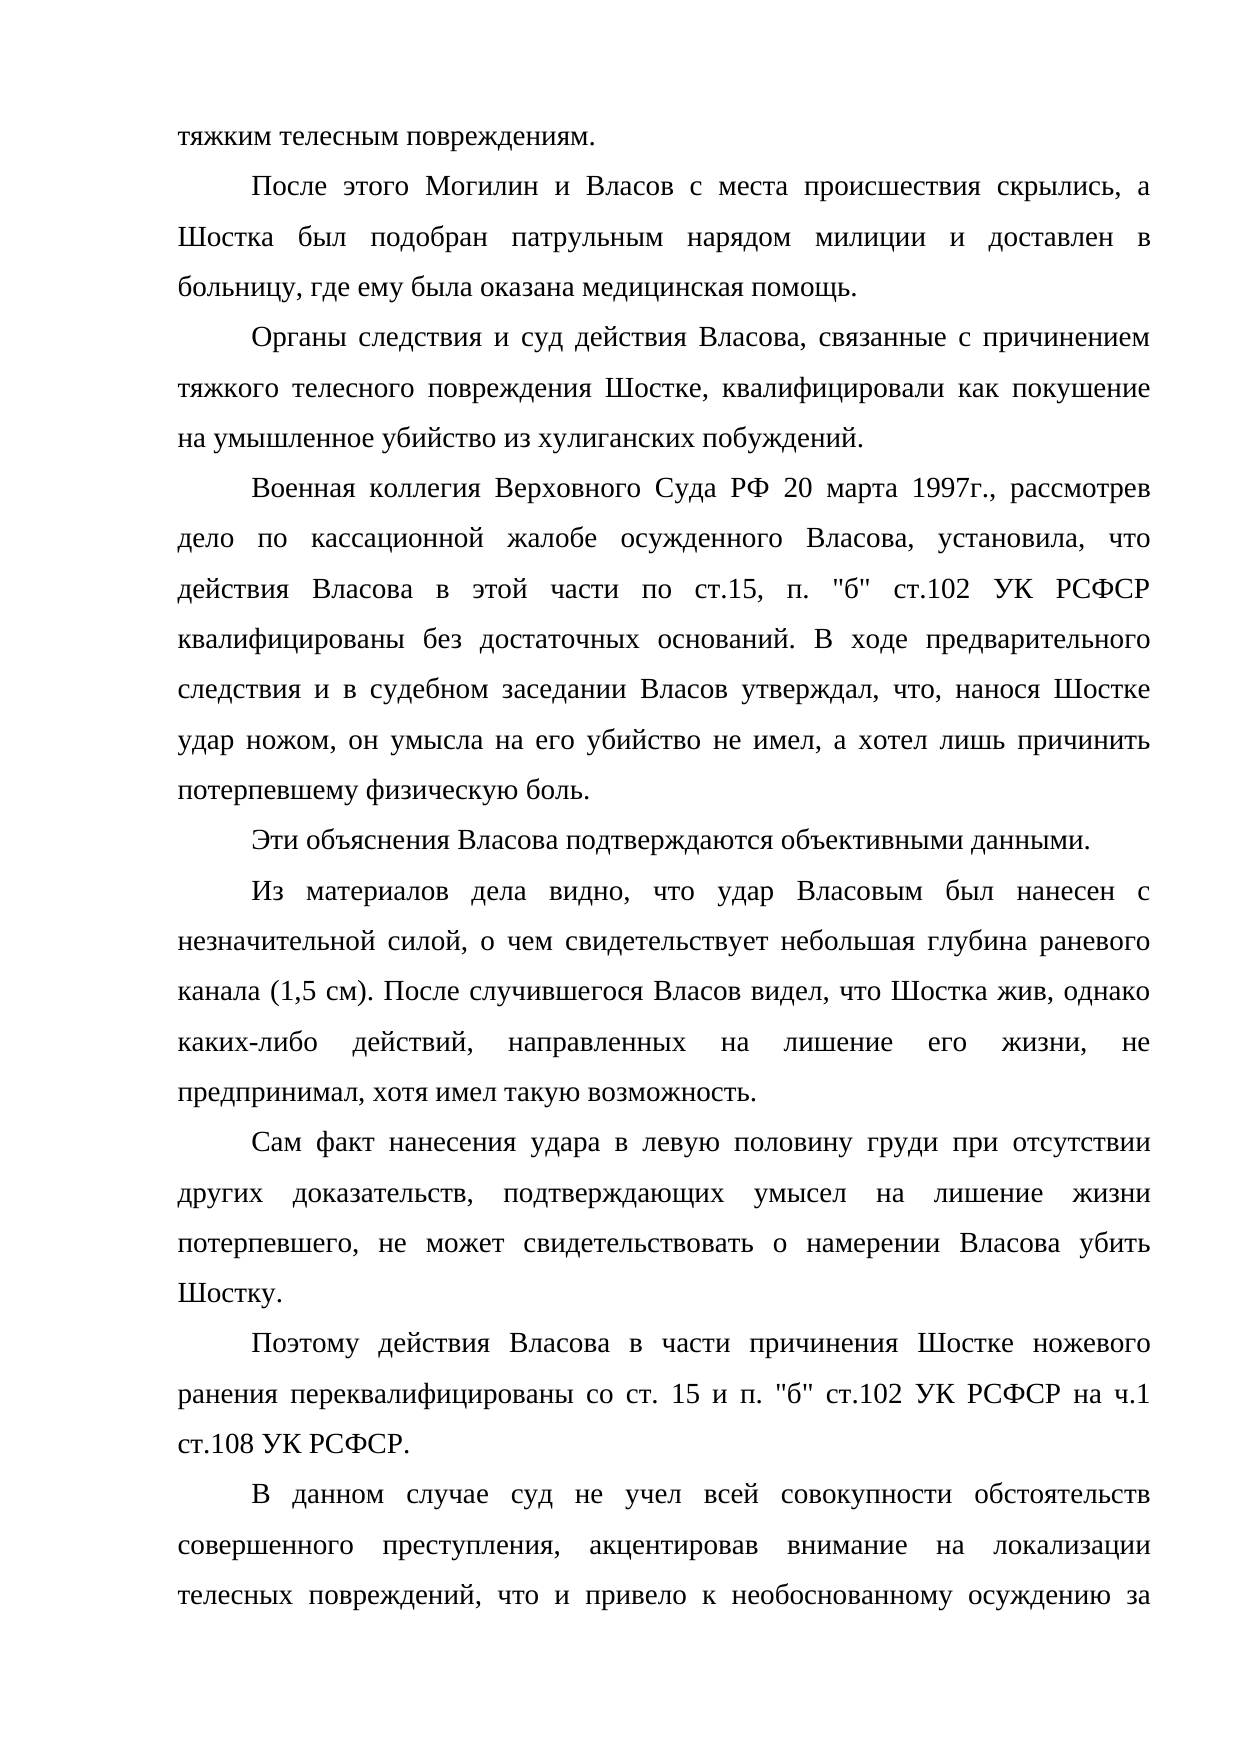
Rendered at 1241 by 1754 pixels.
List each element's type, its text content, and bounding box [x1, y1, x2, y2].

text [177, 118, 1152, 152]
text Военная коллегия Верховного Суда РФ 20 марта 1997г., рассмотрев дело по кассационной жалобе осужденного Власова, установила, что действия Власова в этой части по ст.15, п. "б" ст.102 УК РСФСР квалифицированы без достаточных оснований. В ходе предварительного следствия и в судебном заседании Власов утверждал, что, нанося Шостке удар ножом, он умысла на его убийство не имел, а хотел лишь причинить потерпевшему физическую боль. [177, 470, 1152, 806]
text Поэтому действия Власова в части причинения Шостке ножевого ранения переквалифицированы со ст. 15 и п. "б" ст.102 УК РСФСР на ч.1 ст.108 УК РСФСР. [177, 1326, 1152, 1460]
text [177, 1477, 1152, 1611]
text Сам факт нанесения удара в левую половину груди при отсутствии других доказательств, подтверждающих умысел на лишение жизни потерпевшего, не может свидетельствовать о намерении Власова убить Шостку. [177, 1124, 1152, 1309]
text Эти объяснения Власова подтверждаются объективными данными. [177, 822, 1152, 856]
text Органы следствия и суд действия Власова, связанные с причинением тяжкого телесного повреждения Шостке, квалифицировали как покушение на умышленное убийство из хулиганских побуждений. [177, 319, 1152, 453]
text Из материалов дела видно, что удар Власовым был нанесен с незначительной силой, о чем свидетельствует небольшая глубина раневого канала (). После случившегося Власов видел, что Шостка жив, однако каких-либо действий, направленных на лишение его жизни, не предпринимал, хотя имел такую возможность. [177, 873, 1152, 1108]
text После этого Могилин и Власов с места происшествия скрылись, а Шостка был подобран патрульным нарядом милиции и доставлен в больницу, где ему была оказана медицинская помощь. [177, 168, 1152, 303]
